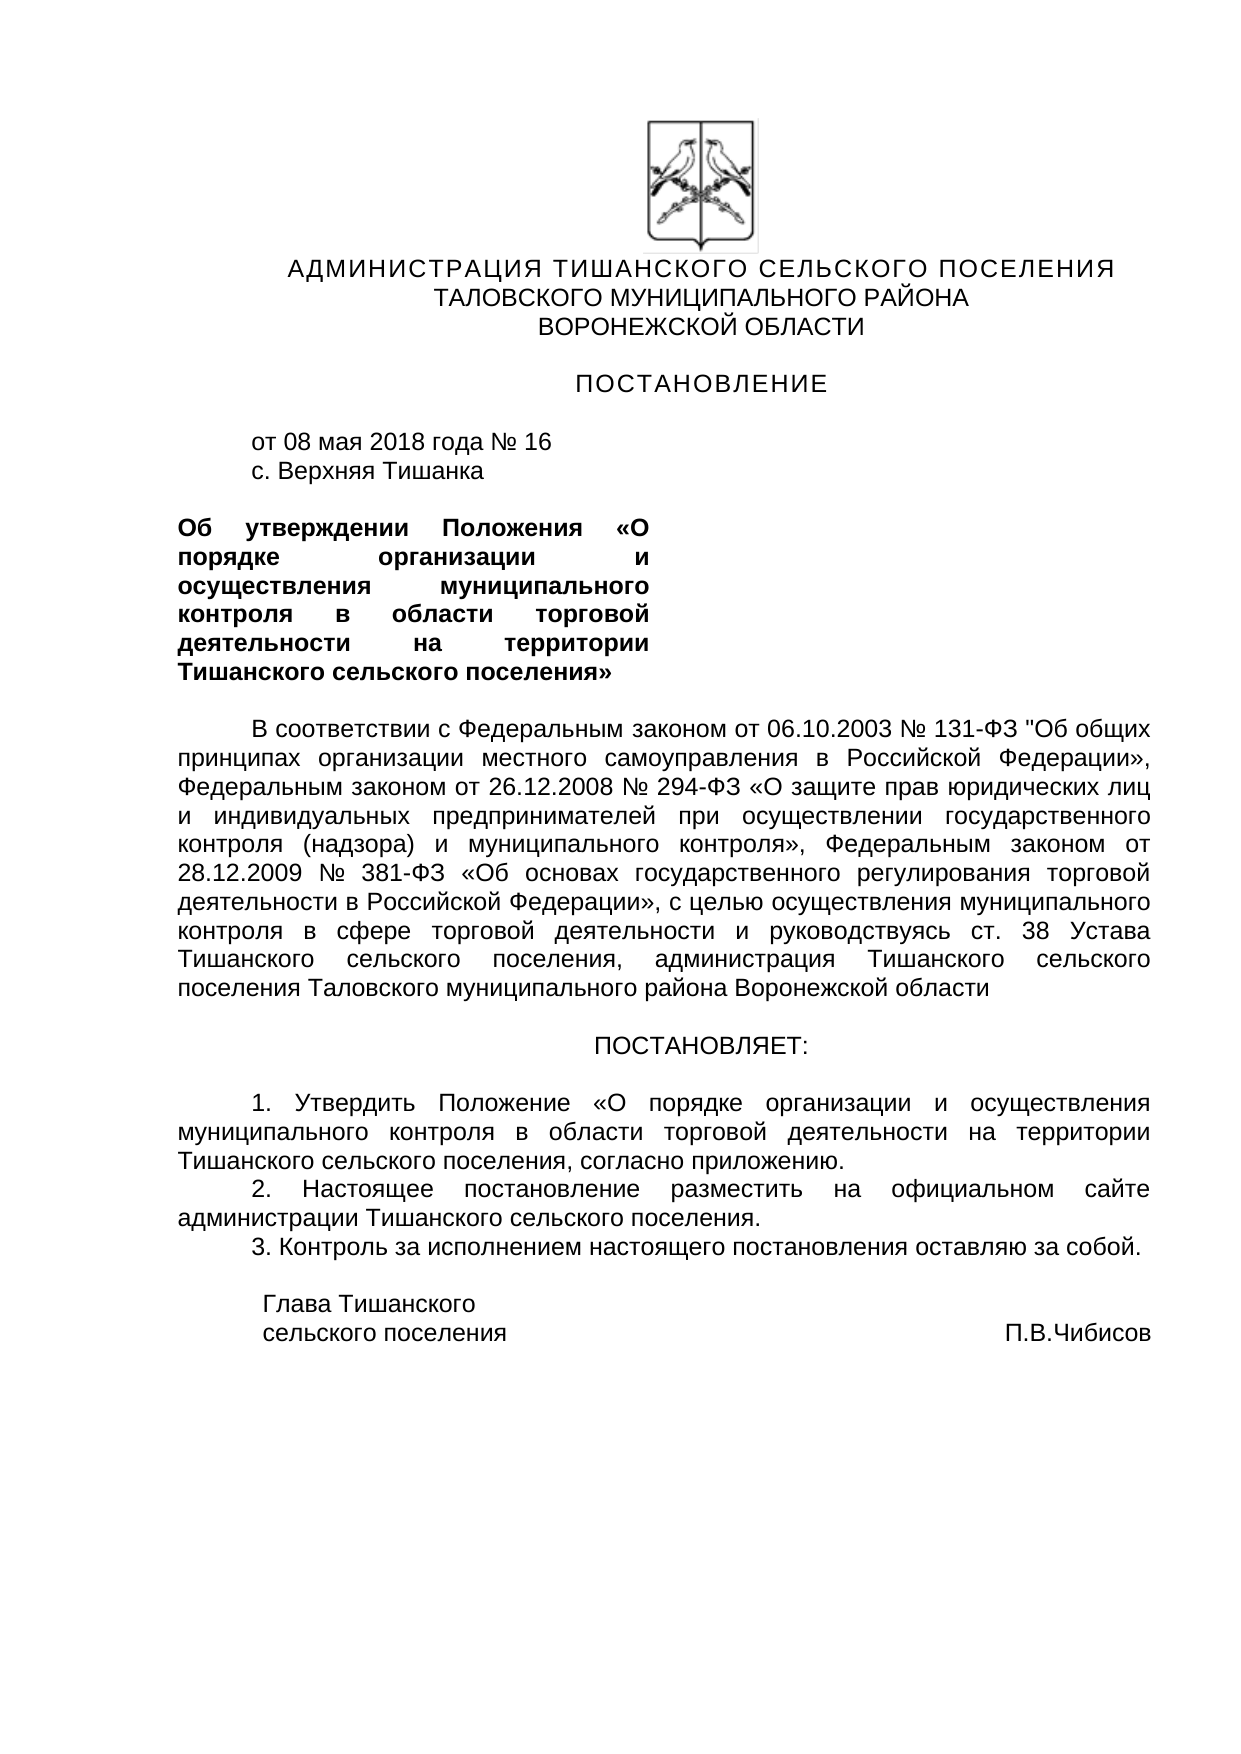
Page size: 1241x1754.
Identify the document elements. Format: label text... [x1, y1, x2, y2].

text В соответствии с Федеральным законом от 06.10.2003 № 131-ФЗ "Об общих принципах организации местного самоуправления в Российской Федерации», Федеральным законом от 26.12.2008 № 294-ФЗ «О защите прав юридических лиц и индивидуальных предпринимателей при осуществлении государственного контроля (надзора) и муниципального контроля», Федеральным законом от 28.12.2009 № 381-ФЗ «Об основах государственного регулирования торговой деятельности в Российской Федерации», с целью осуществления муниципального контроля в сфере торговой деятельности и руководствуясь ст. 38 Устава Тишанского сельского поселения, администрация Тишанского сельского поселения Таловского муниципального района Воронежской области [177, 714, 1152, 1002]
text ТАЛОВСКОГО МУНИЦИПАЛЬНОГО РАЙОНА [177, 283, 1152, 312]
text Об утверждении Положения «О порядке организации и осуществления муниципального контроля в области торговой деятельности на территории Тишанского сельского поселения» [177, 513, 650, 686]
text 1. Утвердить Положение «О порядке организации и осуществления муниципального контроля в области торговой деятельности на территории Тишанского сельского поселения, согласно приложению. [177, 1088, 1152, 1174]
text 3. Контроль за исполнением настоящего постановления оставляю за собой. [177, 1232, 1152, 1261]
text ПОСТАНОВЛЕНИЕ [177, 369, 1152, 398]
picture [643, 118, 760, 255]
text от 08 мая 2018 года № 16 [177, 427, 1152, 456]
table_header П.В.Чибисов [667, 1290, 1163, 1347]
text 2. Настоящее постановление разместить на официальном сайте администрации Тишанского сельского поселения. [177, 1174, 1152, 1232]
text с. Верхняя Тишанка [177, 456, 1152, 484]
table_header Глава Тишанского сельского поселения [251, 1290, 667, 1347]
text ВОРОНЕЖСКОЙ ОБЛАСТИ [177, 312, 1152, 341]
text АДМИНИСТРАЦИЯ ТИШАНСКОГО СЕЛЬСКОГО ПОСЕЛЕНИЯ [177, 254, 1152, 283]
text ПОСТАНОВЛЯЕТ: [177, 1031, 1152, 1059]
